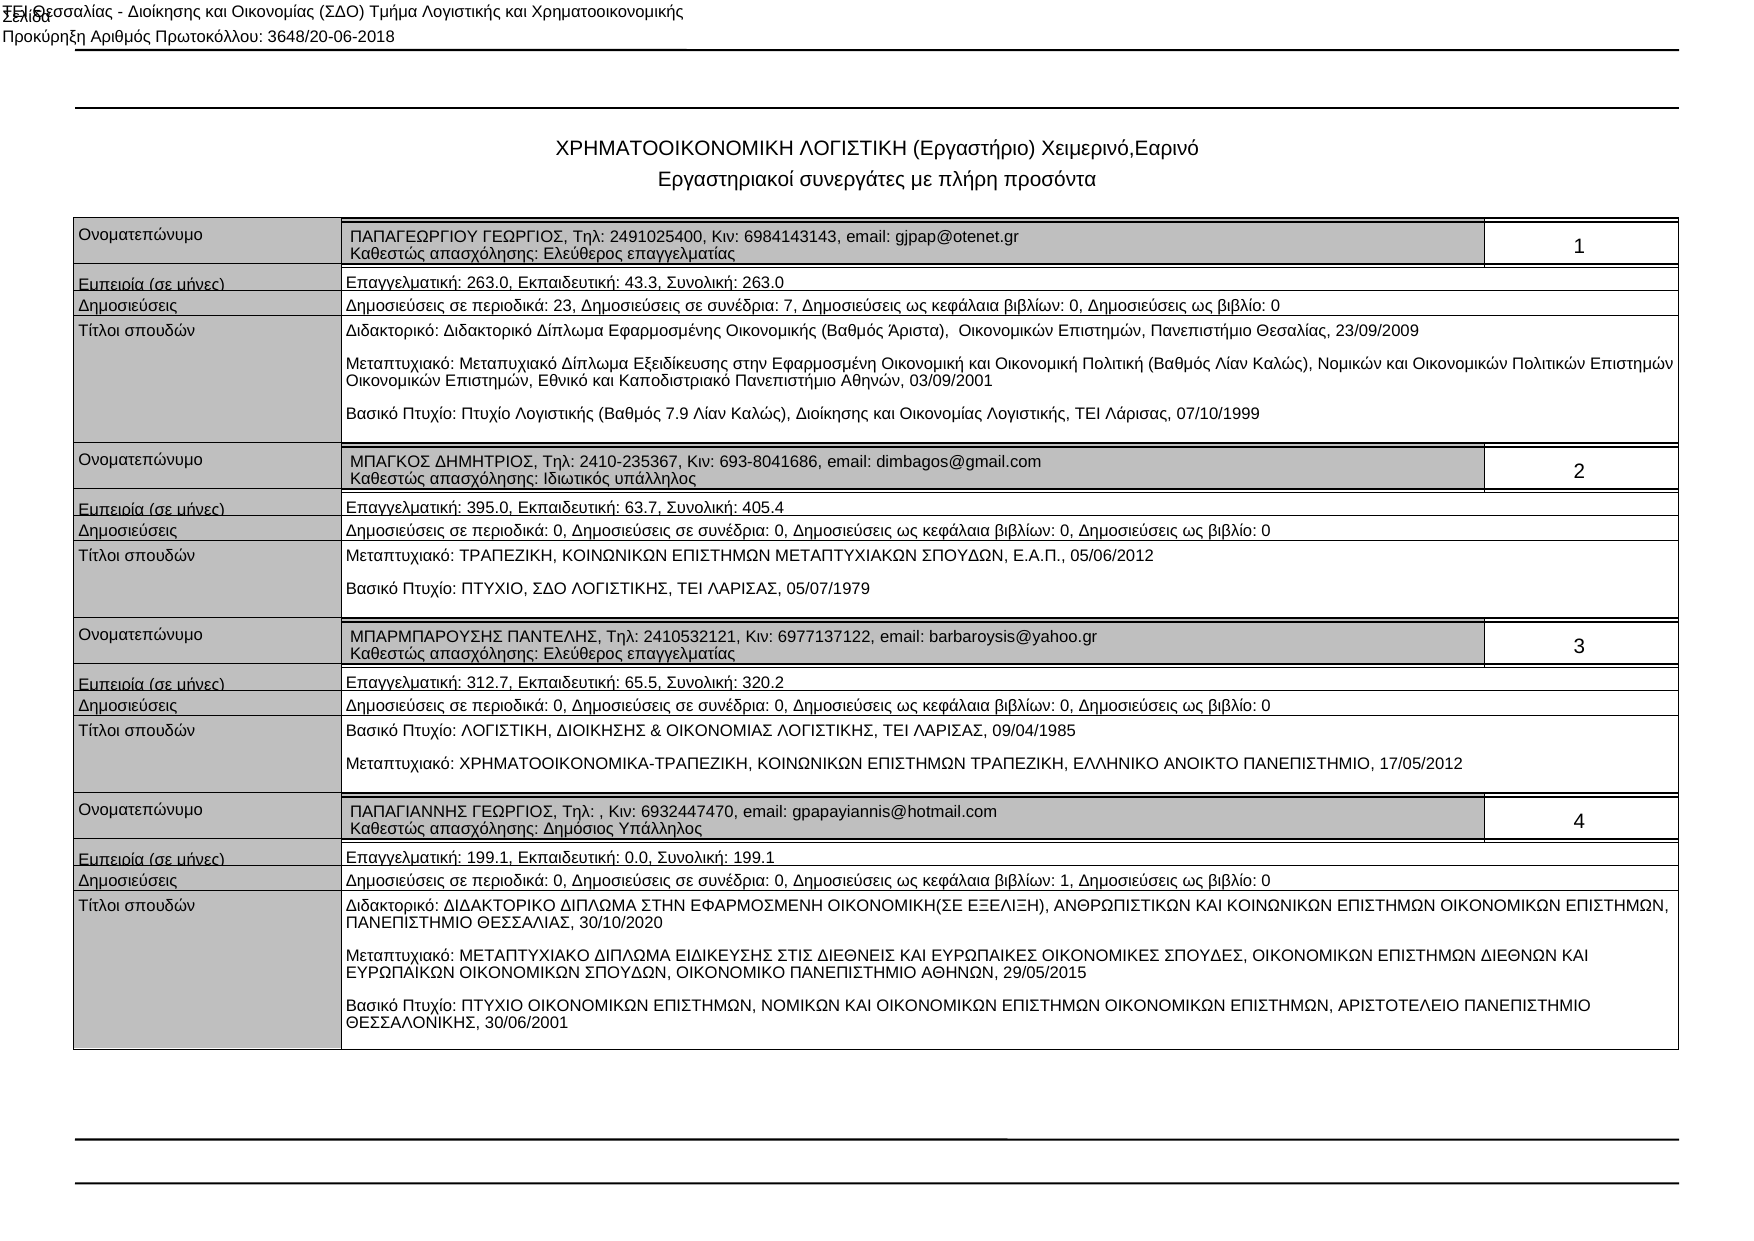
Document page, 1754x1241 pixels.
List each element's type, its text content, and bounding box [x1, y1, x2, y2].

table_cell Τίτλοι σπουδών [74, 891, 341, 1048]
table_cell Ονοματεπώνυμο [74, 443, 341, 488]
table_cell Διδακτορικό: ΔΙΔΑΚΤΟΡΙΚΟ ΔΙΠΛΩΜΑ ΣΤΗΝ ΕΦΑΡΜΟΣΜΕΝΗ ΟΙΚΟΝΟΜΙΚΗ(ΣΕ ΕΞΕΛΙΞΗ), ΑΝΘΡΩΠΙΣΤΙΚΩΝ ΚΑΙ ΚΟΙΝΩΝΙΚΩΝ ΕΠΙΣΤΗΜΩΝ ΟΙΚΟΝΟΜΙΚΩΝ ΕΠΙΣΤΗΜΩΝ, ΠΑΝΕΠΙΣΤΗΜΙΟ ΘΕΣΣΑΛΙΑΣ, 30/10/2020 Μεταπτυχιακό: ΜΕΤΑΠΤΥΧΙΑΚΟ ΔΙΠΛΩΜΑ ΕΙΔΙΚΕΥΣΗΣ ΣΤΙΣ ΔΙΕΘΝΕΙΣ ΚΑΙ ΕΥΡΩΠΑΙΚΕΣ ΟΙΚΟΝΟΜΙΚΕΣ ΣΠΟΥΔΕΣ, ΟΙΚΟΝΟΜΙΚΩΝ ΕΠΙΣΤΗΜΩΝ ΔΙΕΘΝΩΝ ΚΑΙ ΕΥΡΩΠΑΙΚΩΝ ΟΙΚΟΝΟΜΙΚΩΝ ΣΠΟΥΔΩΝ, ΟΙΚΟΝΟΜΙΚΟ ΠΑΝΕΠΙΣΤΗΜΙΟ ΑΘΗΝΩΝ, 29/05/2015 Βασικό Πτυχίο: ΠΤΥΧΙΟ ΟΙΚΟΝΟΜΙΚΩΝ ΕΠΙΣΤΗΜΩΝ, ΝΟΜΙΚΩΝ ΚΑΙ ΟΙΚΟΝΟΜΙΚΩΝ ΕΠΙΣΤΗΜΩΝ ΟΙΚΟΝΟΜΙΚΩΝ ΕΠΙΣΤΗΜΩΝ, ΑΡΙΣΤΟΤΕΛΕΙΟ ΠΑΝΕΠΙΣΤΗΜΙΟ ΘΕΣΣΑΛΟΝΙΚΗΣ, 30/06/2001 [342, 891, 1678, 1048]
table_cell Ονοματεπώνυμο [74, 618, 341, 663]
table_cell Δημοσιεύσεις σε περιοδικά: 0, Δημοσιεύσεις σε συνέδρια: 0, Δημοσιεύσεις ως κεφάλαια βιβλίων: 0, Δημοσιεύσεις ως βιβλίο: 0 [342, 516, 1678, 540]
table_cell Τίτλοι σπουδών [74, 716, 341, 792]
table_header ΠΑΠΑΓΕΩΡΓΙΟΥ ΓΕΩΡΓΙΟΣ, Τηλ: 2491025400, Κιν: 6984143143, email: gjpap@otenet.gr Καθεστώς απασχόλησης: Ελεύθερος επαγγελματίας [342, 223, 1484, 263]
table_cell Δημοσιεύσεις σε περιοδικά: 23, Δημοσιεύσεις σε συνέδρια: 7, Δημοσιεύσεις ως κεφάλαια βιβλίων: 0, Δημοσιεύσεις ως βιβλίο: 0 [342, 291, 1678, 315]
table_cell Επαγγελματική: 263.0, Εκπαιδευτική: 43.3, Συνολική: 263.0 [342, 268, 1678, 290]
table_cell Τίτλοι σπουδών [74, 541, 341, 617]
table_cell Εμπειρία (σε μήνες) [74, 839, 341, 865]
table_cell Δημοσιεύσεις σε περιοδικά: 0, Δημοσιεύσεις σε συνέδρια: 0, Δημοσιεύσεις ως κεφάλαια βιβλίων: 1, Δημοσιεύσεις ως βιβλίο: 0 [342, 866, 1678, 890]
table_cell Επαγγελματική: 395.0, Εκπαιδευτική: 63.7, Συνολική: 405.4 [342, 493, 1678, 515]
table_cell Εμπειρία (σε μήνες) [74, 664, 341, 690]
table_header 1 [1485, 223, 1678, 263]
table_cell Ονοματεπώνυμο [74, 793, 341, 838]
table_cell Δημοσιεύσεις [74, 691, 341, 715]
table_header Ονοματεπώνυμο [74, 218, 341, 263]
table_cell Εμπειρία (σε μήνες) [74, 489, 341, 515]
table_cell Μεταπτυχιακό: ΤΡΑΠΕΖΙΚΗ, ΚΟΙΝΩΝΙΚΩΝ ΕΠΙΣΤΗΜΩΝ ΜΕΤΑΠΤΥΧΙΑΚΩΝ ΣΠΟΥΔΩΝ, Ε.Α.Π., 05/06/2012 Βασικό Πτυχίο: ΠΤΥΧΙΟ, ΣΔΟ ΛΟΓΙΣΤΙΚΗΣ, ΤΕΙ ΛΑΡΙΣΑΣ, 05/07/1979 [342, 541, 1678, 617]
table_cell ΠΑΠΑΓΙΑΝΝΗΣ ΓΕΩΡΓΙΟΣ, Τηλ: , Κιν: 6932447470, email: gpapayiannis@hotmail.com Καθεστώς απασχόλησης: Δημόσιος Υπάλληλος [342, 798, 1484, 838]
table_cell Δημοσιεύσεις [74, 866, 341, 890]
table_cell Βασικό Πτυχίο: ΛΟΓΙΣΤΙΚΗ, ΔΙΟΙΚΗΣΗΣ & ΟΙΚΟΝΟΜΙΑΣ ΛΟΓΙΣΤΙΚΗΣ, ΤΕΙ ΛΑΡΙΣΑΣ, 09/04/1985 Μεταπτυχιακό: ΧΡΗΜΑΤΟΟΙΚΟΝΟΜΙΚΑ-ΤΡΑΠΕΖΙΚΗ, ΚΟΙΝΩΝΙΚΩΝ ΕΠΙΣΤΗΜΩΝ ΤΡΑΠΕΖΙΚΗ, ΕΛΛΗΝΙΚΟ ΑΝΟΙΚΤΟ ΠΑΝΕΠΙΣΤΗΜΙΟ, 17/05/2012 [342, 716, 1678, 792]
table_cell ΜΠΑΡΜΠΑΡΟΥΣΗΣ ΠΑΝΤΕΛΗΣ, Τηλ: 2410532121, Κιν: 6977137122, email: barbaroysis@yahoo.gr Καθεστώς απασχόλησης: Ελεύθερος επαγγελματίας [342, 623, 1484, 663]
table_cell Δημοσιεύσεις [74, 291, 341, 315]
table_cell ΜΠΑΓΚΟΣ ΔΗΜΗΤΡΙΟΣ, Τηλ: 2410-235367, Κιν: 693-8041686, email: dimbagos@gmail.com Καθεστώς απασχόλησης: Ιδιωτικός υπάλληλος [342, 448, 1484, 488]
table_cell Δημοσιεύσεις σε περιοδικά: 0, Δημοσιεύσεις σε συνέδρια: 0, Δημοσιεύσεις ως κεφάλαια βιβλίων: 0, Δημοσιεύσεις ως βιβλίο: 0 [342, 691, 1678, 715]
table_cell Επαγγελματική: 312.7, Εκπαιδευτική: 65.5, Συνολική: 320.2 [342, 668, 1678, 690]
table_cell Εμπειρία (σε μήνες) [74, 264, 341, 290]
table_cell Δημοσιεύσεις [74, 516, 341, 540]
table_cell 2 [1485, 448, 1678, 488]
text ΧΡΗΜΑΤΟΟΙΚΟΝΟΜΙΚΗ ΛΟΓΙΣΤΙΚΗ (Εργαστήριο) Χειμερινό,Εαρινό Εργαστηριακοί συνεργάτες με πλήρη προσόντα [555, 136, 1271, 191]
table_cell Επαγγελματική: 199.1, Εκπαιδευτική: 0.0, Συνολική: 199.1 [342, 843, 1678, 865]
table_cell Τίτλοι σπουδών [74, 316, 341, 442]
table_cell 4 [1485, 798, 1678, 838]
table_cell Διδακτορικό: Διδακτορικό Δίπλωμα Εφαρμοσμένης Οικονομικής (Βαθμός Άριστα), Οικονομικών Επιστημών, Πανεπιστήμιο Θεσαλίας, 23/09/2009 Μεταπτυχιακό: Μεταπυχιακό Δίπλωμα Εξειδίκευσης στην Εφαρμοσμένη Οικονομική και Οικονομική Πολιτική (Βαθμός Λίαν Καλώς), Νομικών και Οικονομικών Πολιτικών Επιστημών Οικονομικών Επιστημών, Εθνικό και Καποδιστριακό Πανεπιστήμιο Αθηνών, 03/09/2001 Βασικό Πτυχίο: Πτυχίο Λογιστικής (Βαθμός 7.9 Λίαν Καλώς), Διοίκησης και Οικονομίας Λογιστικής, ΤΕΙ Λάρισας, 07/10/1999 [342, 316, 1678, 442]
table_cell 3 [1485, 623, 1678, 663]
